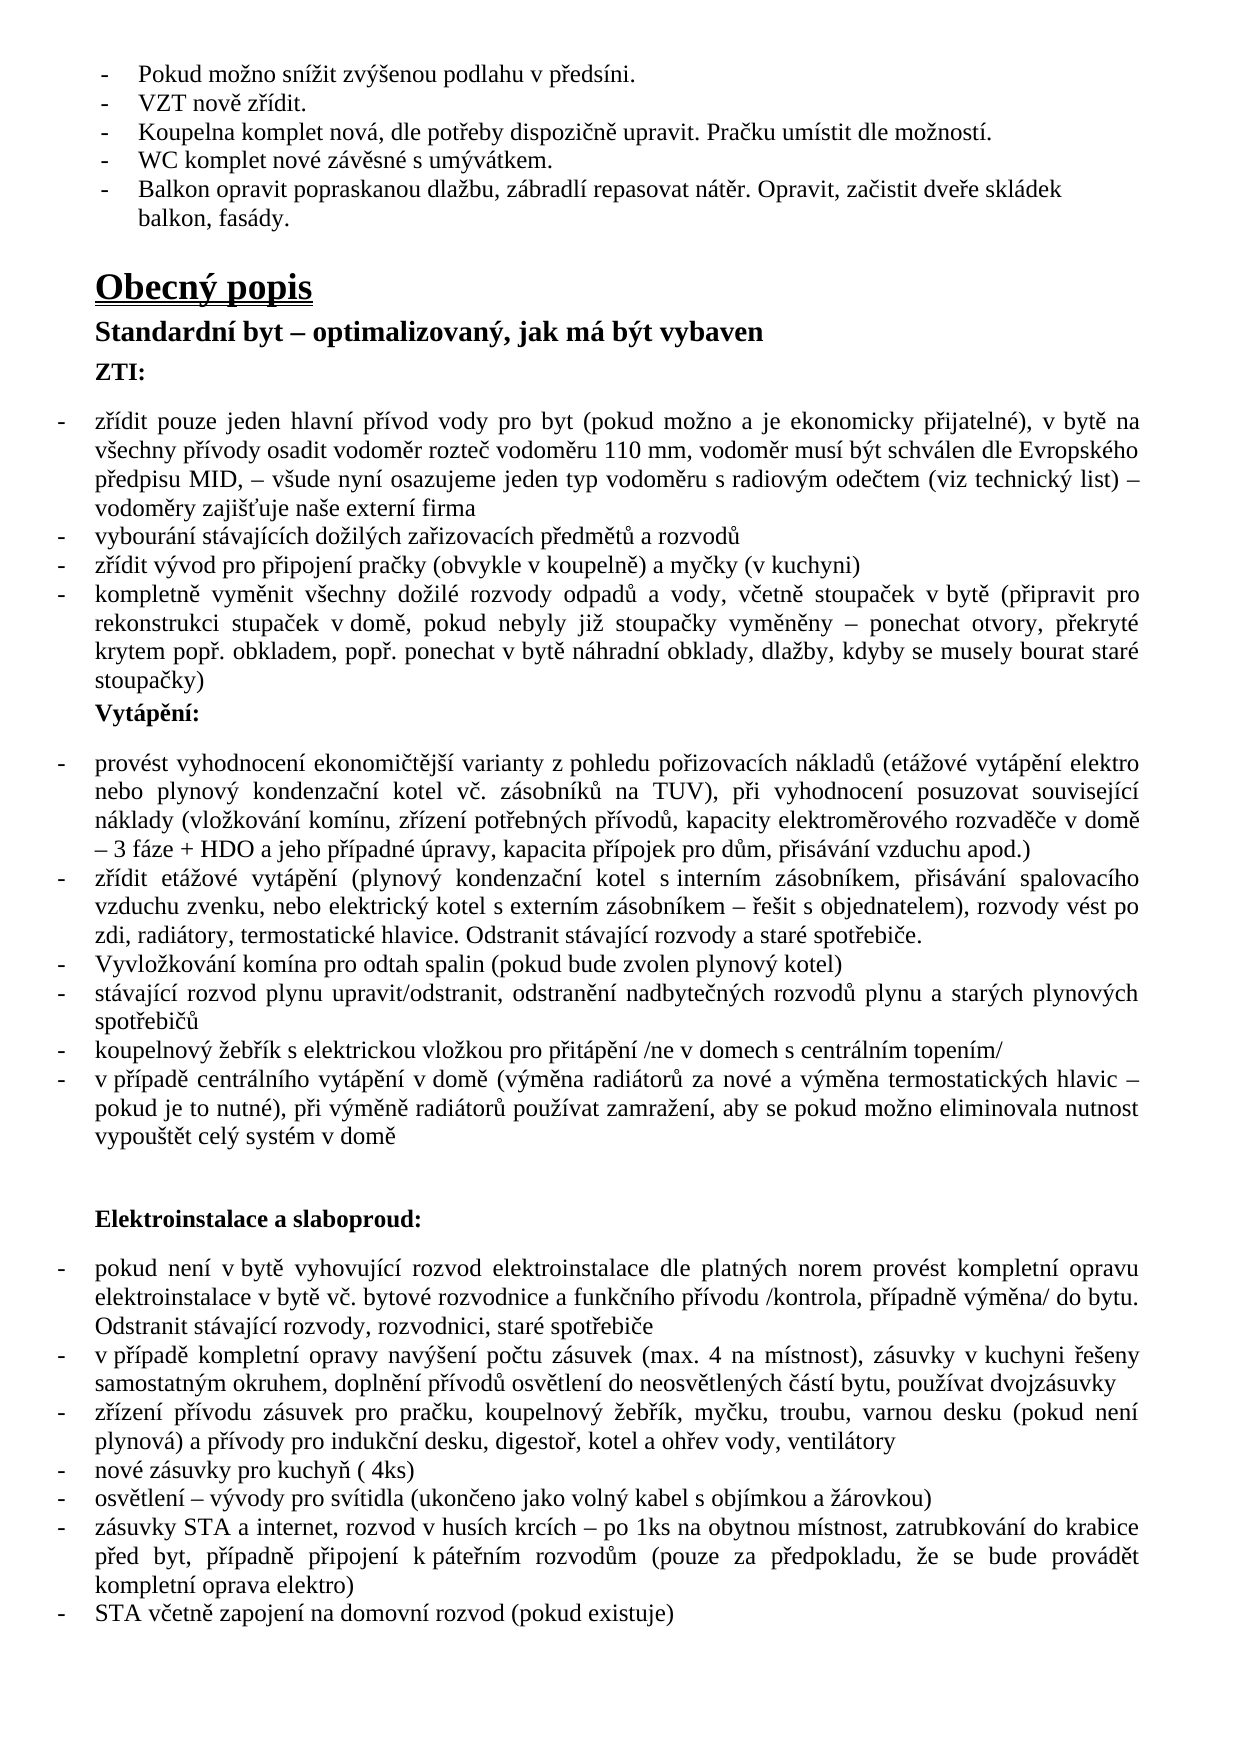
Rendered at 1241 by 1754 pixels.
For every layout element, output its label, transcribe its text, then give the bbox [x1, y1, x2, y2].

list WC komplet nové závěsné s umývátkem. [100, 145, 1140, 174]
text Obecný popis [94, 264, 1140, 308]
list pokud není v bytě vyhovující rozvod elektroinstalace dle platných norem provést kompletní opravu elektroinstalace v bytě vč. bytové rozvodnice a funkčního přívodu /kontrola, případně výměna/ do bytu. Odstranit stávající rozvody, rozvodnici, staré spotřebiče [57, 1253, 1140, 1340]
list koupelnový žebřík s elektrickou vložkou pro přitápění /ne v domech s centrálním topením/ [57, 1035, 1140, 1064]
list stávající rozvod plynu upravit/odstranit, odstranění nadbytečných rozvodů plynu a starých plynových spotřebičů [57, 978, 1140, 1035]
text Elektroinstalace a slaboproud: [94, 1204, 1140, 1233]
list kompletně vyměnit všechny dožilé rozvody odpadů a vody, včetně stoupaček v bytě (připravit pro rekonstrukci stupaček v domě, pokud nebyly již stoupačky vyměněny – ponechat otvory, překryté krytem popř. obkladem, popř. ponechat v bytě náhradní obklady, dlažby, kdyby se musely bourat staré stoupačky) [57, 579, 1140, 694]
list zřídit etážové vytápění (plynový kondenzační kotel s interním zásobníkem, přisávání spalovacího vzduchu zvenku, nebo elektrický kotel s externím zásobníkem – řešit s objednatelem), rozvody vést po zdi, radiátory, termostatické hlavice. Odstranit stávající rozvody a staré spotřebiče. [57, 863, 1140, 949]
list Koupelna komplet nová, dle potřeby dispozičně upravit. Pračku umístit dle možností. [100, 117, 1140, 145]
text Standardní byt – optimalizovaný, jak má být vybaven [94, 314, 1140, 348]
list osvětlení – vývody pro svítidla (ukončeno jako volný kabel s objímkou a žárovkou) [57, 1483, 1140, 1512]
list zřízení přívodu zásuvek pro pračku, koupelnový žebřík, myčku, troubu, varnou desku (pokud není plynová) a přívody pro indukční desku, digestoř, kotel a ohřev vody, ventilátory [57, 1397, 1140, 1455]
list nové zásuvky pro kuchyň ( 4ks) [57, 1455, 1140, 1483]
list Balkon opravit popraskanou dlažbu, zábradlí repasovat nátěr. Opravit, začistit dveře skládek balkon, fasády. [100, 174, 1140, 232]
list STA včetně zapojení na domovní rozvod (pokud existuje) [57, 1598, 1140, 1627]
list zřídit vývod pro připojení pračky (obvykle v koupelně) a myčky (v kuchyni) [57, 550, 1140, 579]
text Vytápění: [94, 698, 1140, 727]
list provést vyhodnocení ekonomičtější varianty z pohledu pořizovacích nákladů (etážové vytápění elektro nebo plynový kondenzační kotel vč. zásobníků na TUV), při vyhodnocení posuzovat související náklady (vložkování komínu, zřízení potřebných přívodů, kapacity elektroměrového rozvaděče v domě – 3 fáze + HDO a jeho případné úpravy, kapacita přípojek pro dům, přisávání vzduchu apod.) [57, 748, 1140, 863]
list zřídit pouze jeden hlavní přívod vody pro byt (pokud možno a je ekonomicky přijatelné), v bytě na všechny přívody osadit vodoměr rozteč vodoměru 110 mm, vodoměr musí být schválen dle Evropského předpisu MID, – všude nyní osazujeme jeden typ vodoměru s radiovým odečtem (viz technický list) – vodoměry zajišťuje naše externí firma [57, 406, 1140, 521]
list v případě kompletní opravy navýšení počtu zásuvek (max. 4 na místnost), zásuvky v kuchyni řešeny samostatným okruhem, doplnění přívodů osvětlení do neosvětlených částí bytu, používat dvojzásuvky [57, 1340, 1140, 1397]
list Pokud možno snížit zvýšenou podlahu v předsíni. [100, 59, 1140, 88]
list VZT nově zřídit. [100, 88, 1140, 117]
list v případě centrálního vytápění v domě (výměna radiátorů za nové a výměna termostatických hlavic – pokud je to nutné), při výměně radiátorů používat zamražení, aby se pokud možno eliminovala nutnost vypouštět celý systém v domě [57, 1064, 1140, 1150]
list zásuvky STA a internet, rozvod v husích krcích – po 1ks na obytnou místnost, zatrubkování do krabice před byt, případně připojení k páteřním rozvodům (pouze za předpokladu, že se bude provádět kompletní oprava elektro) [57, 1512, 1140, 1598]
text ZTI: [94, 357, 1140, 386]
list Vyvložkování komína pro odtah spalin (pokud bude zvolen plynový kotel) [57, 949, 1140, 978]
list vybourání stávajících dožilých zařizovacích předmětů a rozvodů [57, 521, 1140, 550]
